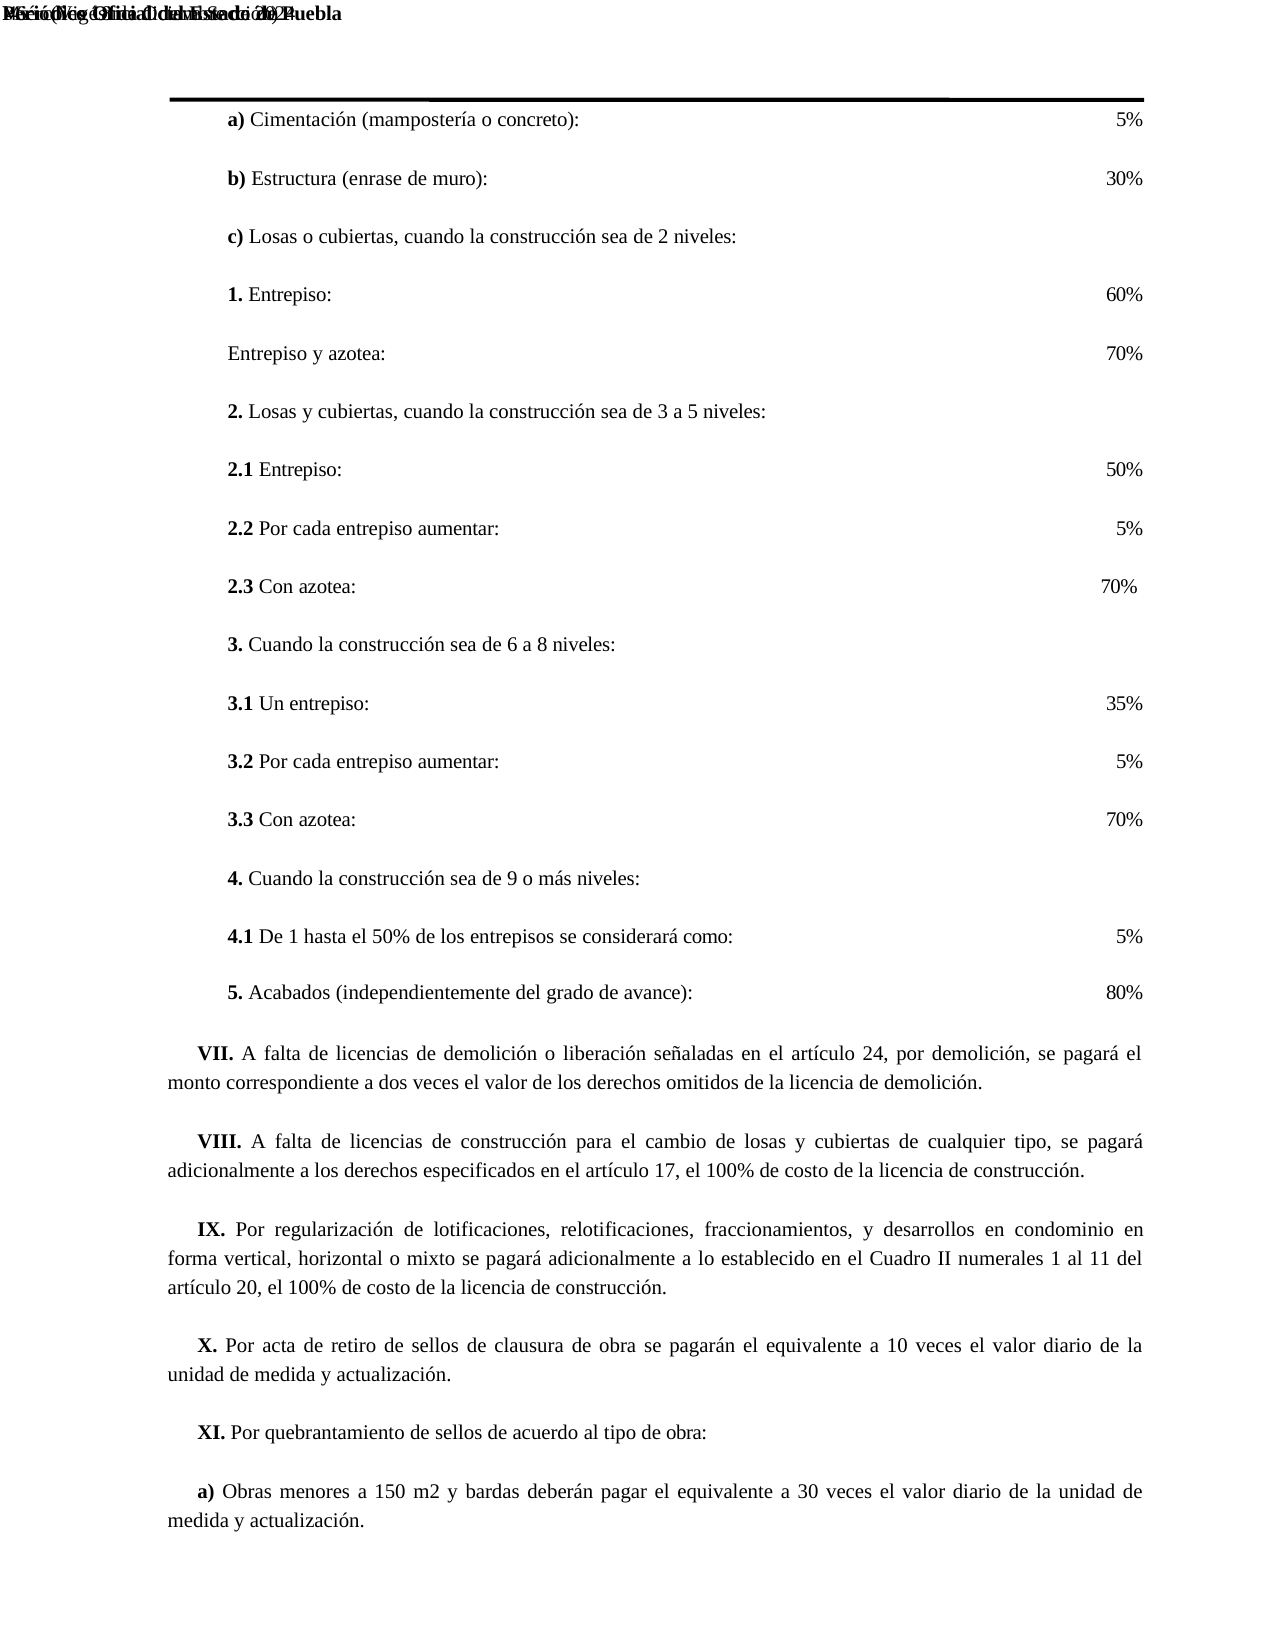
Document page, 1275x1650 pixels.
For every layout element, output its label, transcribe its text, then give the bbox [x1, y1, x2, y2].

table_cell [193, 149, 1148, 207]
list A falta de licencias de construcción para el cambio de losas y cubiertas de cualquier tipo, se pagará adicionalmente a los derechos especificados en el artículo 17, el 100% de costo de la licencia de construcción. [167, 1129, 1144, 1182]
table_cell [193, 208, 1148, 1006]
list Obras menores a 150 m2 y bardas deberán pagar el equivalente a 30 veces el valor diario de la unidad de medida y actualización. [167, 1479, 1144, 1532]
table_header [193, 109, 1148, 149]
list Por quebrantamiento de sellos de acuerdo al tipo de obra: [197, 1420, 1162, 1444]
list A falta de licencias de demolición o liberación señaladas en el artículo 24, por demolición, se pagará el monto correspondiente a dos veces el valor de los derechos omitidos de la licencia de demolición. [167, 1041, 1144, 1094]
list Por regularización de lotificaciones, relotificaciones, fraccionamientos, y desarrollos en condominio en forma vertical, horizontal o mixto se pagará adicionalmente a lo establecido en el Cuadro II numerales 1 al 11 del artículo 20, el 100% de costo de la licencia de construcción. [167, 1217, 1144, 1299]
list Por acta de retiro de sellos de clausura de obra se pagarán el equivalente a 10 veces el valor diario de la unidad de medida y actualización. [167, 1333, 1144, 1386]
